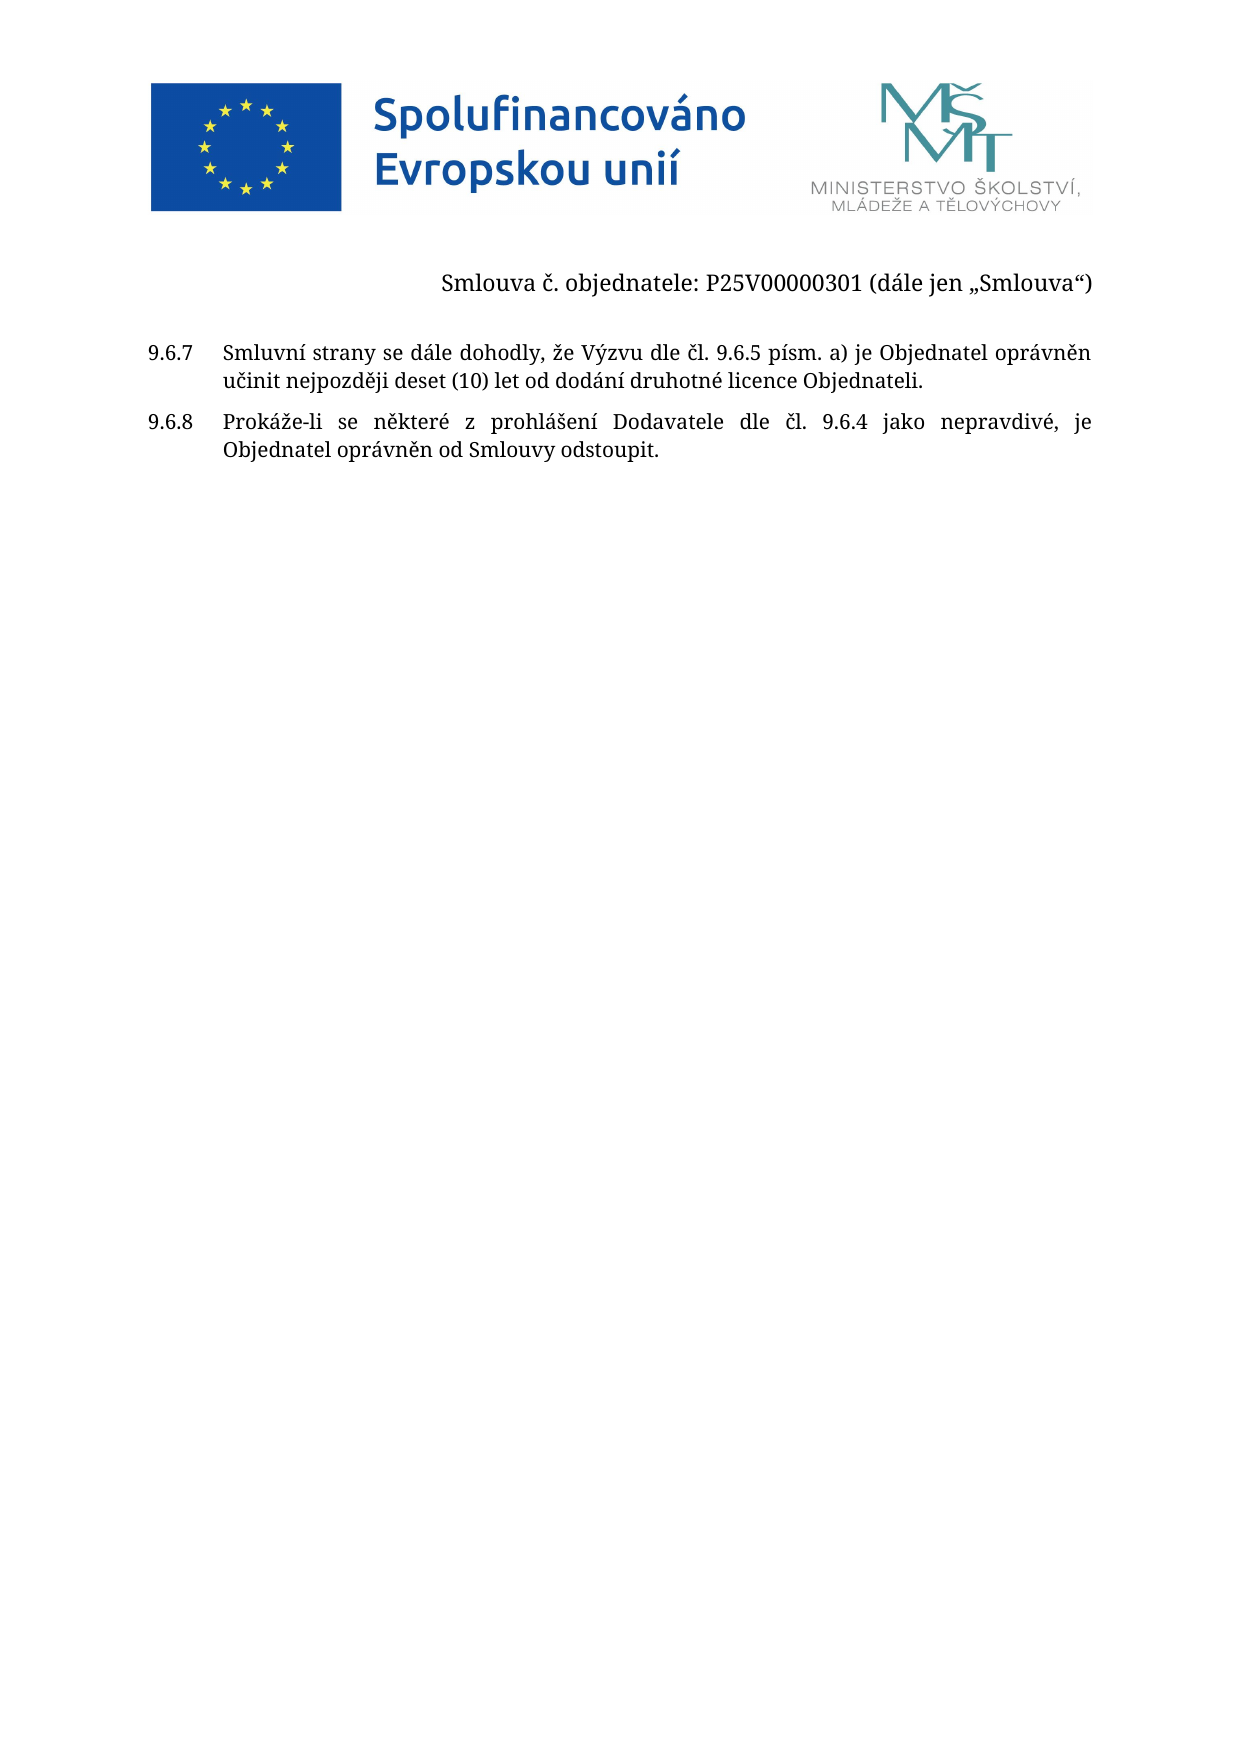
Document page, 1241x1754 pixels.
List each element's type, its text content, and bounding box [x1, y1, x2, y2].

list Prokáže-li se některé z prohlášení Dodavatele dle čl. 9.6.4 jako nepravdivé, je Objednatel oprávněn od Smlouvy odstoupit. [148, 407, 1093, 464]
list Smluvní strany se dále dohodly, že Výzvu dle čl. 9.6.5 písm. a) je Objednatel oprávněn učinit nejpozději deset (10) let od dodání druhotné licence Objednateli. [148, 338, 1093, 394]
picture [147, 80, 1093, 215]
